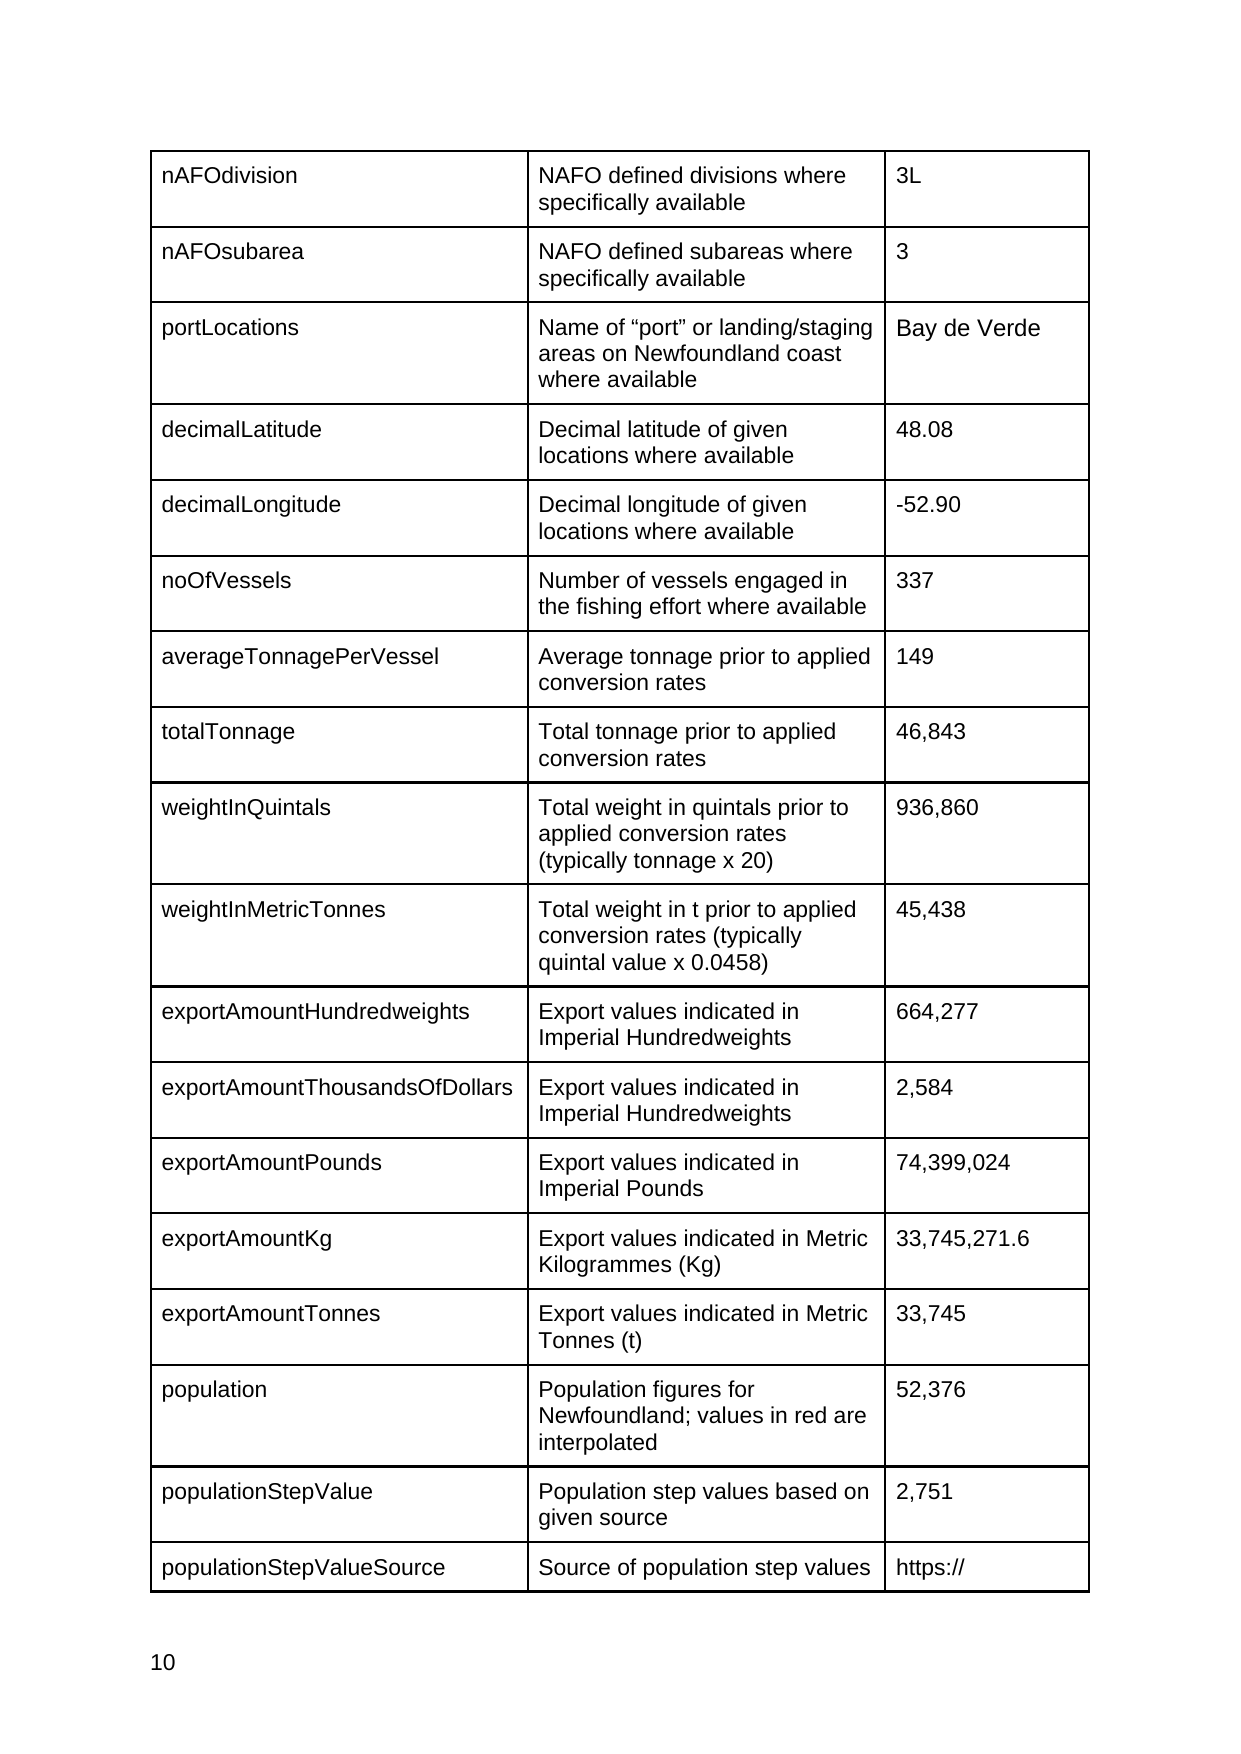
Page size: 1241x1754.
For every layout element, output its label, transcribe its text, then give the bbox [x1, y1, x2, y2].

table_cell Decimal longitude of given locations where available [529, 481, 884, 554]
table_cell averageTonnagePerVessel [152, 632, 527, 706]
table_cell nAFOdivision [152, 152, 527, 226]
table_cell 46,843 [886, 708, 1088, 781]
table_cell decimalLongitude [152, 481, 527, 554]
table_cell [886, 1543, 1088, 1590]
table_cell Number of vessels engaged in the fishing effort where available [529, 557, 884, 630]
table_cell Export values indicated in Metric Tonnes (t) [529, 1290, 884, 1363]
table_cell decimalLatitude [152, 405, 527, 479]
table_cell weightInQuintals [152, 784, 527, 883]
table_cell 337 [886, 557, 1088, 630]
table_cell Population step values based on given source [529, 1468, 884, 1541]
table_cell exportAmountTonnes [152, 1290, 527, 1363]
table_cell Decimal latitude of given locations where available [529, 405, 884, 479]
table_cell 3L [886, 152, 1088, 226]
table_cell Export values indicated in Imperial Hundredweights [529, 988, 884, 1061]
table_cell weightInMetricTonnes [152, 885, 527, 985]
table_cell Population figures for Newfoundland; values in red are interpolated [529, 1366, 884, 1465]
table_cell Export values indicated in Imperial Hundredweights [529, 1063, 884, 1137]
table_cell portLocations [152, 303, 527, 403]
table_cell 664,277 [886, 988, 1088, 1061]
table_cell NAFO defined divisions where specifically available [529, 152, 884, 226]
table_cell 2,751 [886, 1468, 1088, 1541]
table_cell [152, 1543, 527, 1590]
table_cell -52.90 [886, 481, 1088, 554]
table_cell 149 [886, 632, 1088, 706]
table_cell 74,399,024 [886, 1139, 1088, 1212]
table_cell exportAmountHundredweights [152, 988, 527, 1061]
table_cell Total tonnage prior to applied conversion rates [529, 708, 884, 781]
table_cell 52,376 [886, 1366, 1088, 1465]
table_cell exportAmountThousandsOfDollars [152, 1063, 527, 1137]
table_cell Export values indicated in Imperial Pounds [529, 1139, 884, 1212]
table_cell exportAmountKg [152, 1214, 527, 1288]
table_cell noOfVessels [152, 557, 527, 630]
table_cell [529, 1543, 884, 1590]
table_cell nAFOsubarea [152, 228, 527, 301]
table_cell exportAmountPounds [152, 1139, 527, 1212]
table_cell 33,745,271.6 [886, 1214, 1088, 1288]
table_cell NAFO defined subareas where specifically available [529, 228, 884, 301]
table_cell populationStepValue [152, 1468, 527, 1541]
table_cell Total weight in t prior to applied conversion rates (typically quintal value x 0.0458) [529, 885, 884, 985]
table_cell 2,584 [886, 1063, 1088, 1137]
table_cell Name of “port” or landing/staging areas on Newfoundland coast where available [529, 303, 884, 403]
table_cell Bay de Verde [886, 303, 1088, 403]
table_cell population [152, 1366, 527, 1465]
table_cell 3 [886, 228, 1088, 301]
table_cell 33,745 [886, 1290, 1088, 1363]
table_cell 45,438 [886, 885, 1088, 985]
table_cell totalTonnage [152, 708, 527, 781]
table_cell 936,860 [886, 784, 1088, 883]
table_cell Total weight in quintals prior to applied conversion rates (typically tonnage x 20) [529, 784, 884, 883]
table_cell 48.08 [886, 405, 1088, 479]
table_cell Export values indicated in Metric Kilogrammes (Kg) [529, 1214, 884, 1288]
table_cell Average tonnage prior to applied conversion rates [529, 632, 884, 706]
